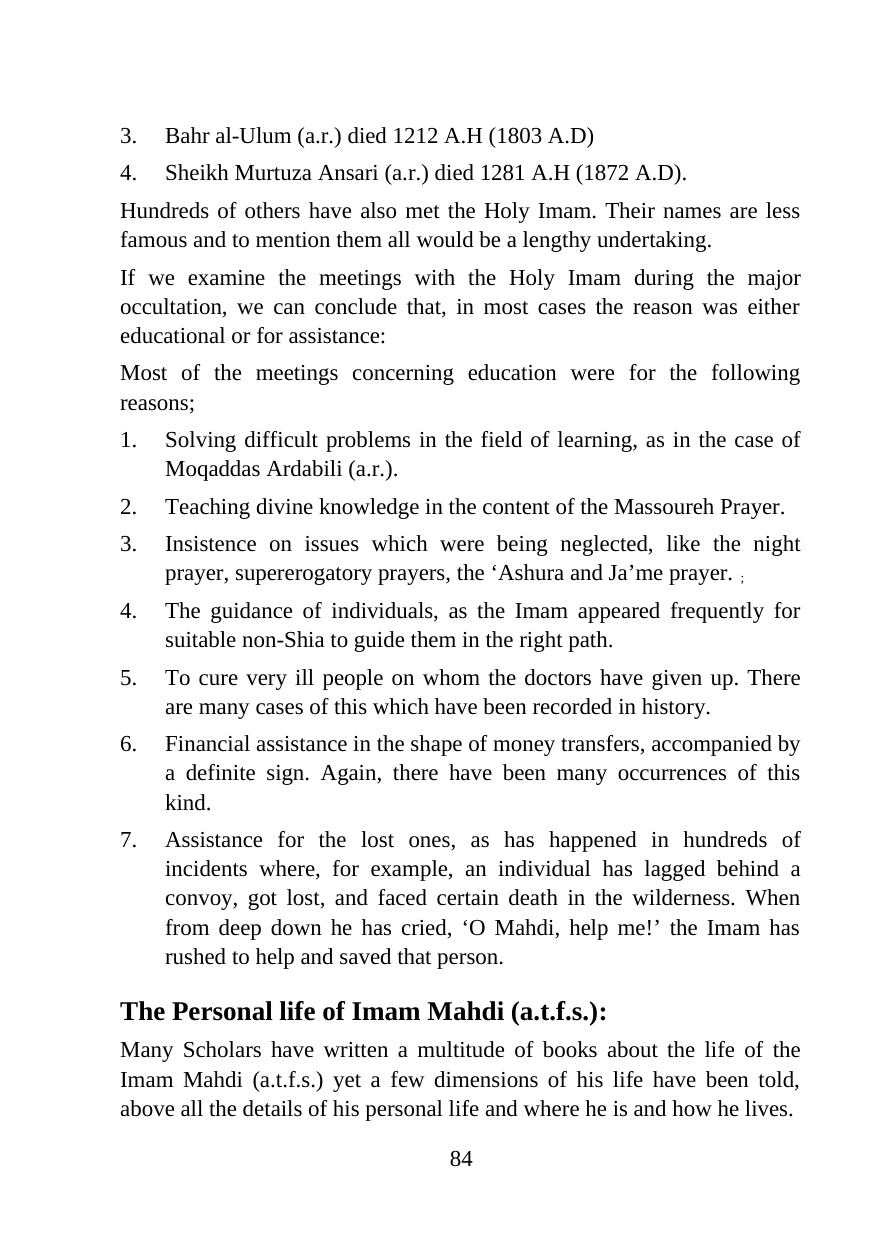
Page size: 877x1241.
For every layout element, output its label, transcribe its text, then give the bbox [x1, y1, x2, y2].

text If we examine the meetings with the Holy Imam during the major occultation, we can conclude that, in most cases the reason was either educational or for assistance: [120, 262, 802, 349]
text Many Scholars have written a multitude of books about the life of the Imam Mahdi (a.t.f.s.) yet a few dimensions of his life have been told, above all the details of his personal life and where he is and how he lives. [120, 1034, 802, 1122]
text 3. Bahr al-Ulum (a.r.) died 1212 A.H (1803 A.D) [120, 120, 802, 149]
text Hundreds of others have also met the Holy Imam. Their names are less famous and to mention them all would be a lengthy undertaking. [120, 195, 802, 253]
text Most of the meetings concerning education were for the following reasons; [120, 357, 802, 416]
text 7. Assistance for the lost ones, as has happened in hundreds of incidents where, for example, an individual has lagged behind a convoy, got lost, and faced certain death in the wilderness. When from deep down he has cried, ‘O Mahdi, help me!’ the Imam has rushed to help and saved that person. [120, 824, 802, 970]
text 2. Teaching divine knowledge in the content of the Massoureh Prayer. [120, 491, 802, 520]
text 4. Sheikh Murtuza Ansari (a.r.) died 1281 A.H (1872 A.D). [120, 157, 802, 187]
subtitle The Personal life of Imam Mahdi (a.t.f.s.): [120, 995, 802, 1026]
text 4. The guidance of individuals, as the Imam appeared frequently for suitable non-Shia to guide them in the right path. [120, 595, 802, 653]
text 5. To cure very ill people on whom the doctors have given up. There are many cases of this which have been recorded in history. [120, 662, 802, 720]
text 1. Solving difficult problems in the field of learning, as in the case of Moqaddas Ardabili (a.r.). [120, 424, 802, 482]
text 6. Financial assistance in the shape of money transfers, accompanied by a definite sign. Again, there have been many occurrences of this kind. [120, 728, 802, 816]
text 3. Insistence on issues which were being neglected, like the night prayer, supererogatory prayers, the ‘Ashura and Ja’me prayer. ; [120, 528, 802, 587]
